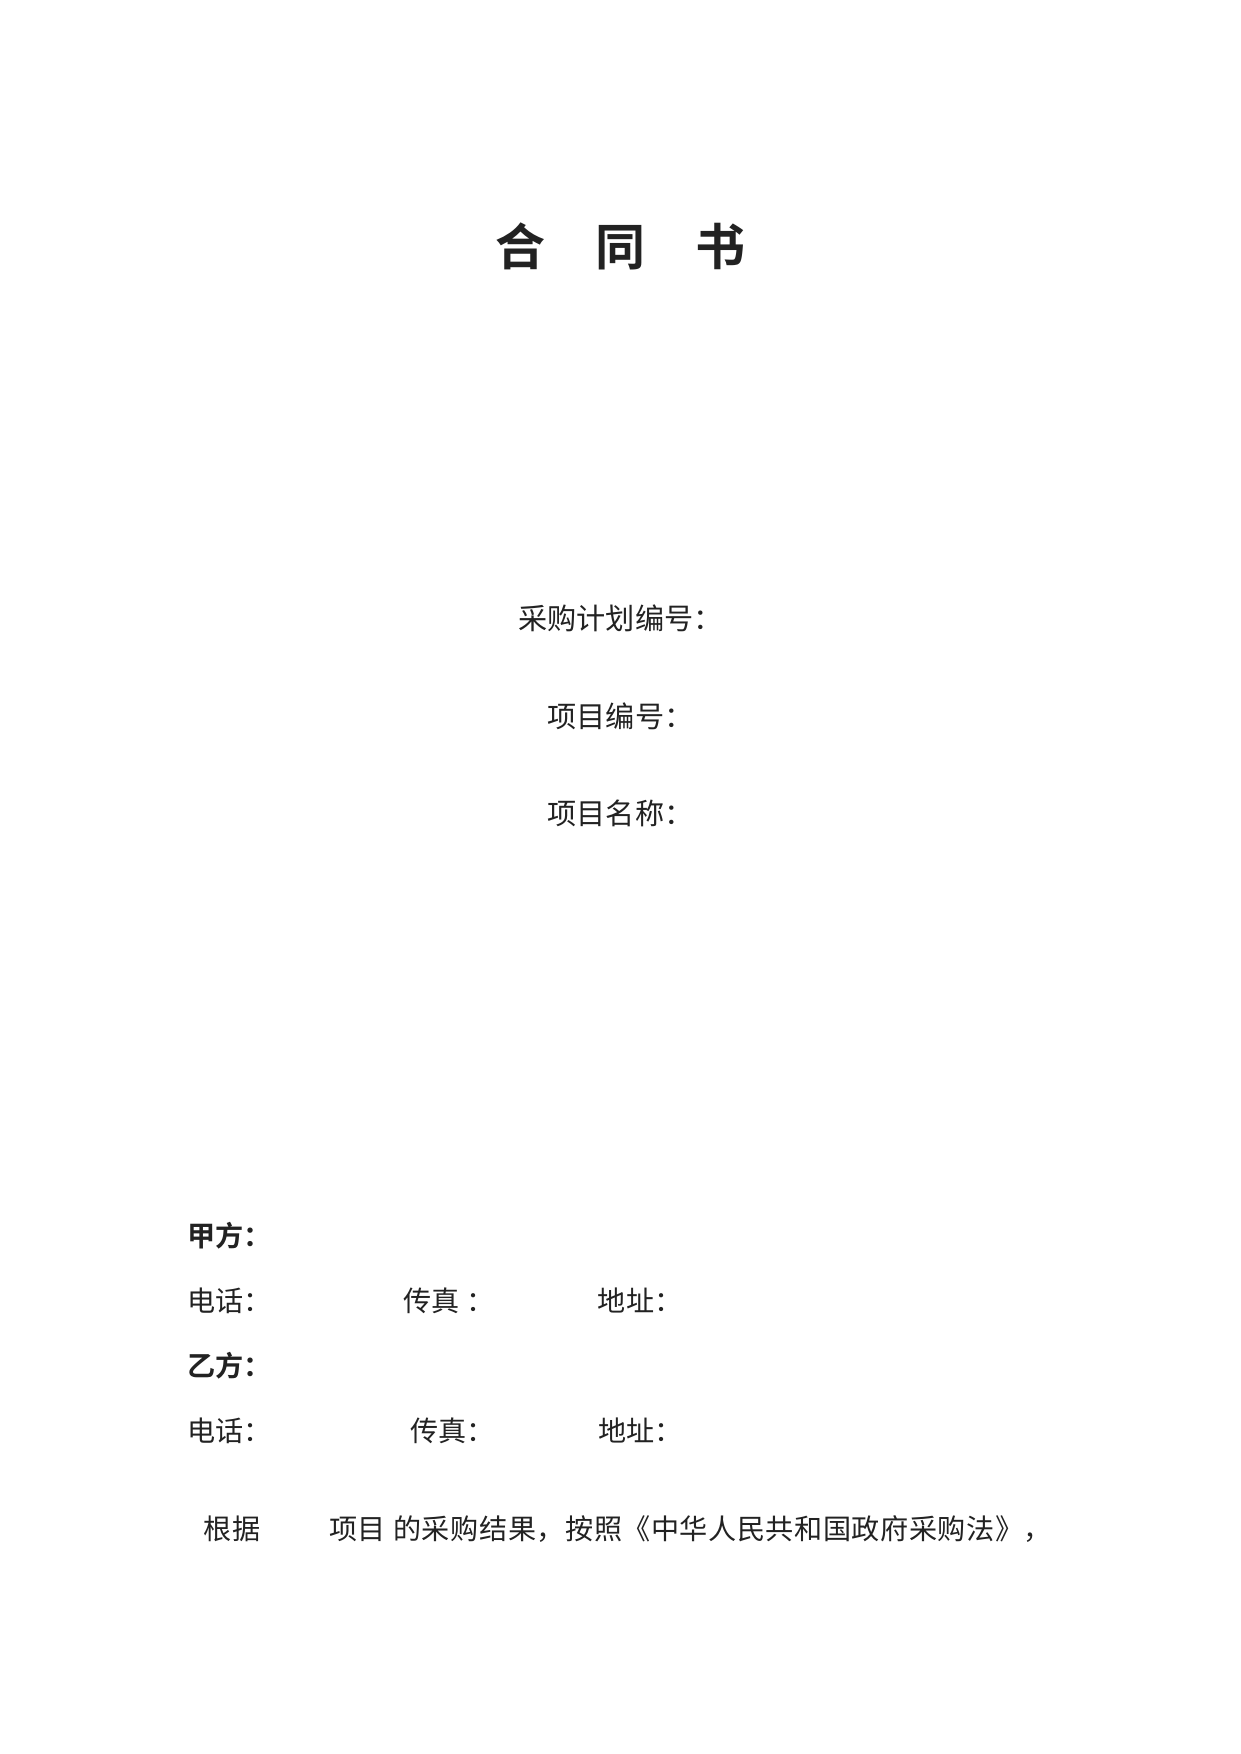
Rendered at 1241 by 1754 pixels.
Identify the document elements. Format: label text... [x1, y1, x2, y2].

text 项目名称： [187, 779, 1053, 844]
text 乙方： [187, 1332, 1053, 1397]
text 甲方： [187, 1202, 1053, 1267]
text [187, 1494, 1053, 1559]
text 采购计划编号： [187, 584, 1053, 649]
text 合 同 书 [187, 194, 1053, 292]
text 电话： 传真 ： 地址： [187, 1267, 1053, 1332]
text 项目编号： [187, 682, 1053, 747]
text 电话： 传真： 地址： [187, 1397, 1053, 1462]
